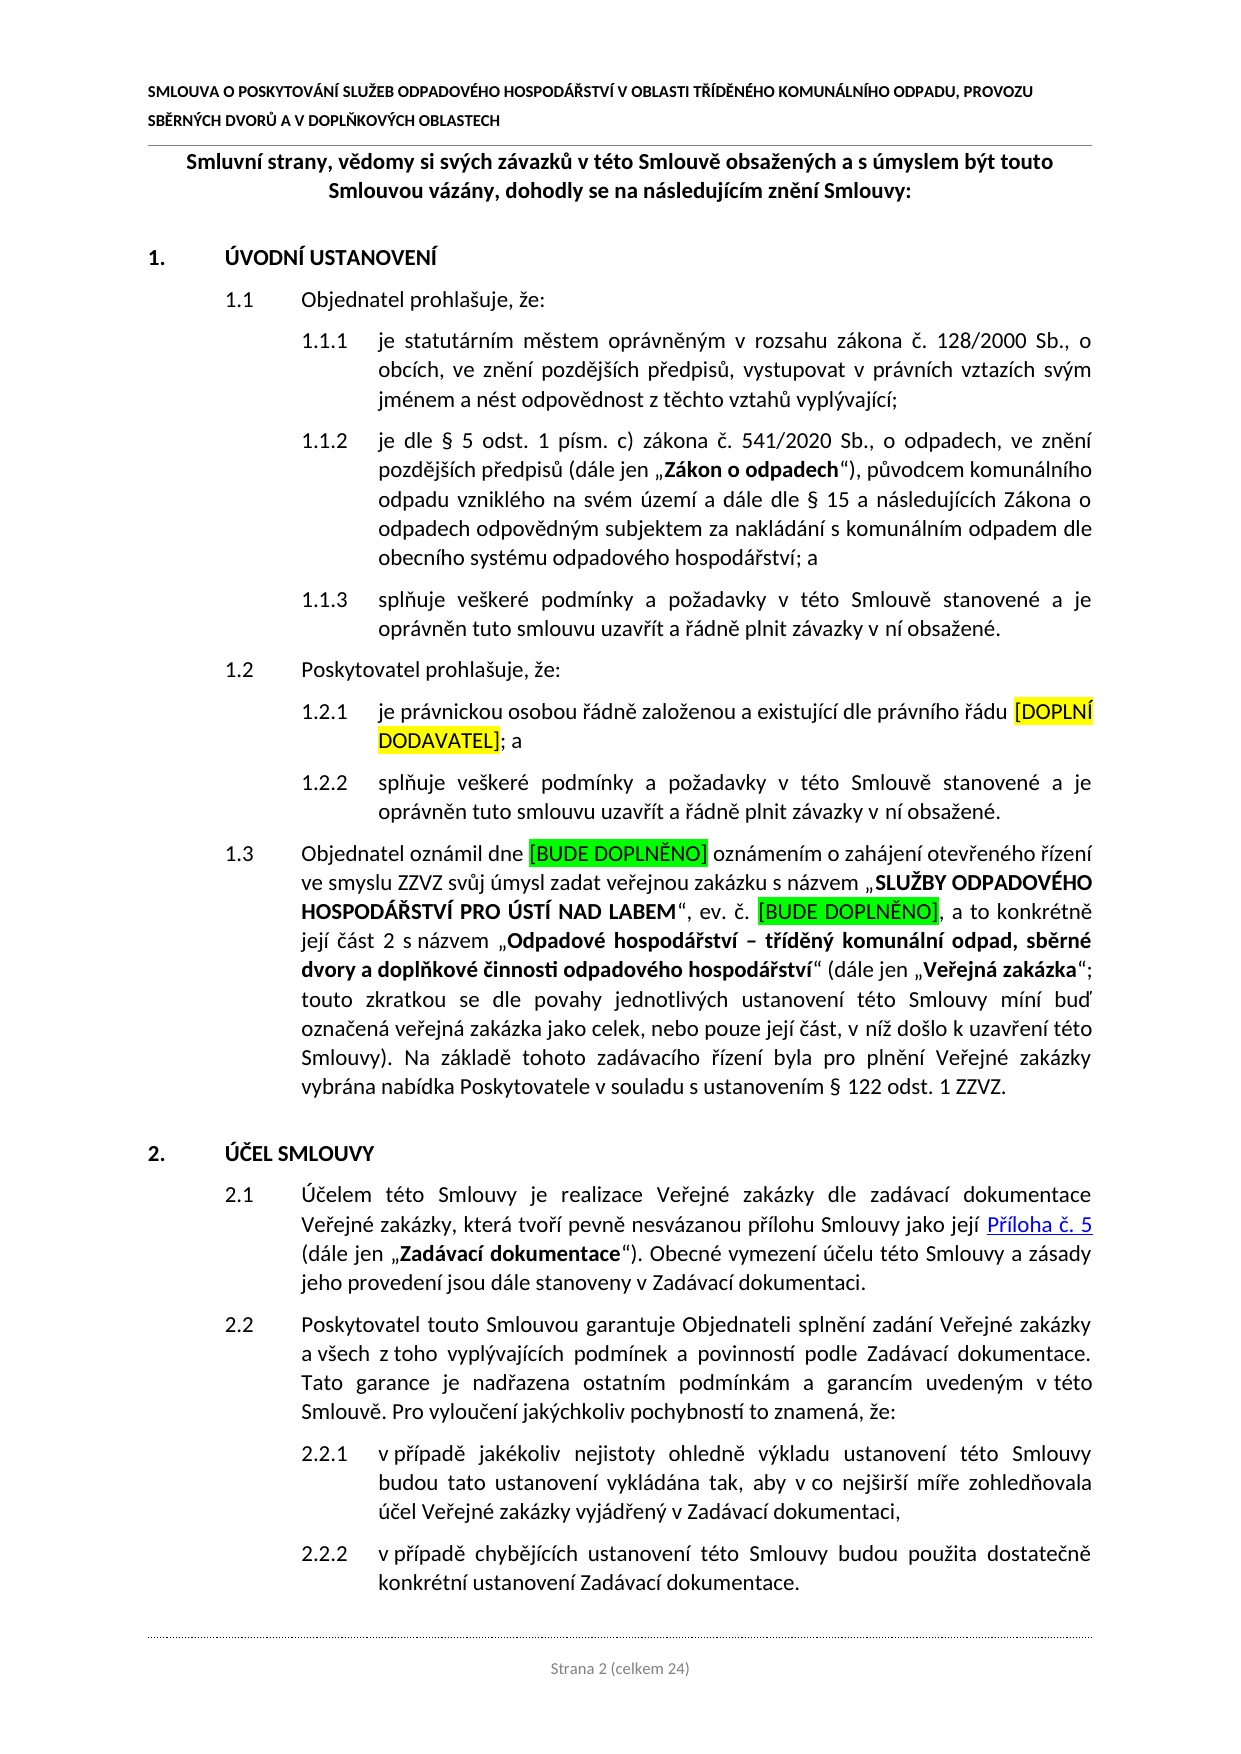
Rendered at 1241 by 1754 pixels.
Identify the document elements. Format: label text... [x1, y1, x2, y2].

list je právnickou osobou řádně založenou a existující dle právního řádu [DOPLNÍ DODAVATEL]; a [301, 696, 1092, 754]
text Objednatel prohlašuje, že: [224, 284, 1092, 313]
list je statutárním městem oprávněným v rozsahu zákona č. 128/2000 Sb., o obcích, ve znění pozdějších předpisů, vystupovat v právních vztazích svým jménem a nést odpovědnost z těchto vztahů vyplývající; [301, 325, 1092, 413]
list v případě jakékoliv nejistoty ohledně výkladu ustanovení této Smlouvy budou tato ustanovení vykládána tak, aby v co nejširší míře zohledňovala účel Veřejné zakázky vyjádřený v Zadávací dokumentaci, [301, 1438, 1092, 1525]
list splňuje veškeré podmínky a požadavky v této Smlouvě stanovené a je oprávněn tuto smlouvu uzavřít a řádně plnit závazky v ní obsažené. [301, 584, 1092, 642]
text Poskytovatel touto Smlouvou garantuje Objednateli splnění zadání Veřejné zakázky a všech z toho vyplývajících podmínek a povinností podle Zadávací dokumentace. Tato garance je nadřazena ostatním podmínkám a garancím uvedeným v této Smlouvě. Pro vyloučení jakýchkoliv pochybností to znamená, že: [224, 1309, 1092, 1425]
list je dle § 5 odst. 1 písm. c) zákona č. 541/2020 Sb., o odpadech, ve znění pozdějších předpisů (dále jen „Zákon o odpadech“), původcem komunálního odpadu vzniklého na svém území a dále dle § 15 a následujících Zákona o odpadech odpovědným subjektem za nakládání s komunálním odpadem dle obecního systému odpadového hospodářství; a [301, 425, 1092, 571]
list v případě chybějících ustanovení této Smlouvy budou použita dostatečně konkrétní ustanovení Zadávací dokumentace. [301, 1538, 1092, 1596]
text ÚČEL SMLOUVY [148, 1138, 1092, 1167]
text ÚVODNÍ USTANOVENÍ [148, 242, 1092, 271]
text Poskytovatel prohlašuje, že: [224, 654, 1092, 684]
text Objednatel oznámil dne [BUDE DOPLNĚNO] oznámením o zahájení otevřeného řízení ve smyslu ZZVZ svůj úmysl zadat veřejnou zakázku s názvem „Služby odpadového hospodářství pro Ústí nad Labem“, ev. č. [BUDE DOPLNĚNO], a to konkrétně její část 2 s názvem „Odpadové hospodářství – tříděný komunální odpad, sběrné dvory a doplňkové činnosti odpadového hospodářství“ (dále jen „Veřejná zakázka“; touto zkratkou se dle povahy jednotlivých ustanovení této Smlouvy míní buď označená veřejná zakázka jako celek, nebo pouze její část, v níž došlo k uzavření této Smlouvy). Na základě tohoto zadávacího řízení byla pro plnění Veřejné zakázky vybrána nabídka Poskytovatele v souladu s ustanovením § 122 odst. 1 ZZVZ. [224, 838, 1092, 1100]
list splňuje veškeré podmínky a požadavky v této Smlouvě stanovené a je oprávněn tuto smlouvu uzavřít a řádně plnit závazky v ní obsažené. [301, 767, 1092, 825]
text Účelem této Smlouvy je realizace Veřejné zakázky dle zadávací dokumentace Veřejné zakázky, která tvoří pevně nesvázanou přílohu Smlouvy jako její Příloha č. 5 (dále jen „Zadávací dokumentace“). Obecné vymezení účelu této Smlouvy a zásady jeho provedení jsou dále stanoveny v Zadávací dokumentaci. [224, 1179, 1092, 1296]
text Smluvní strany, vědomy si svých závazků v této Smlouvě obsažených a s úmyslem být touto Smlouvou vázány, dohodly se na následujícím znění Smlouvy: [148, 146, 1092, 204]
